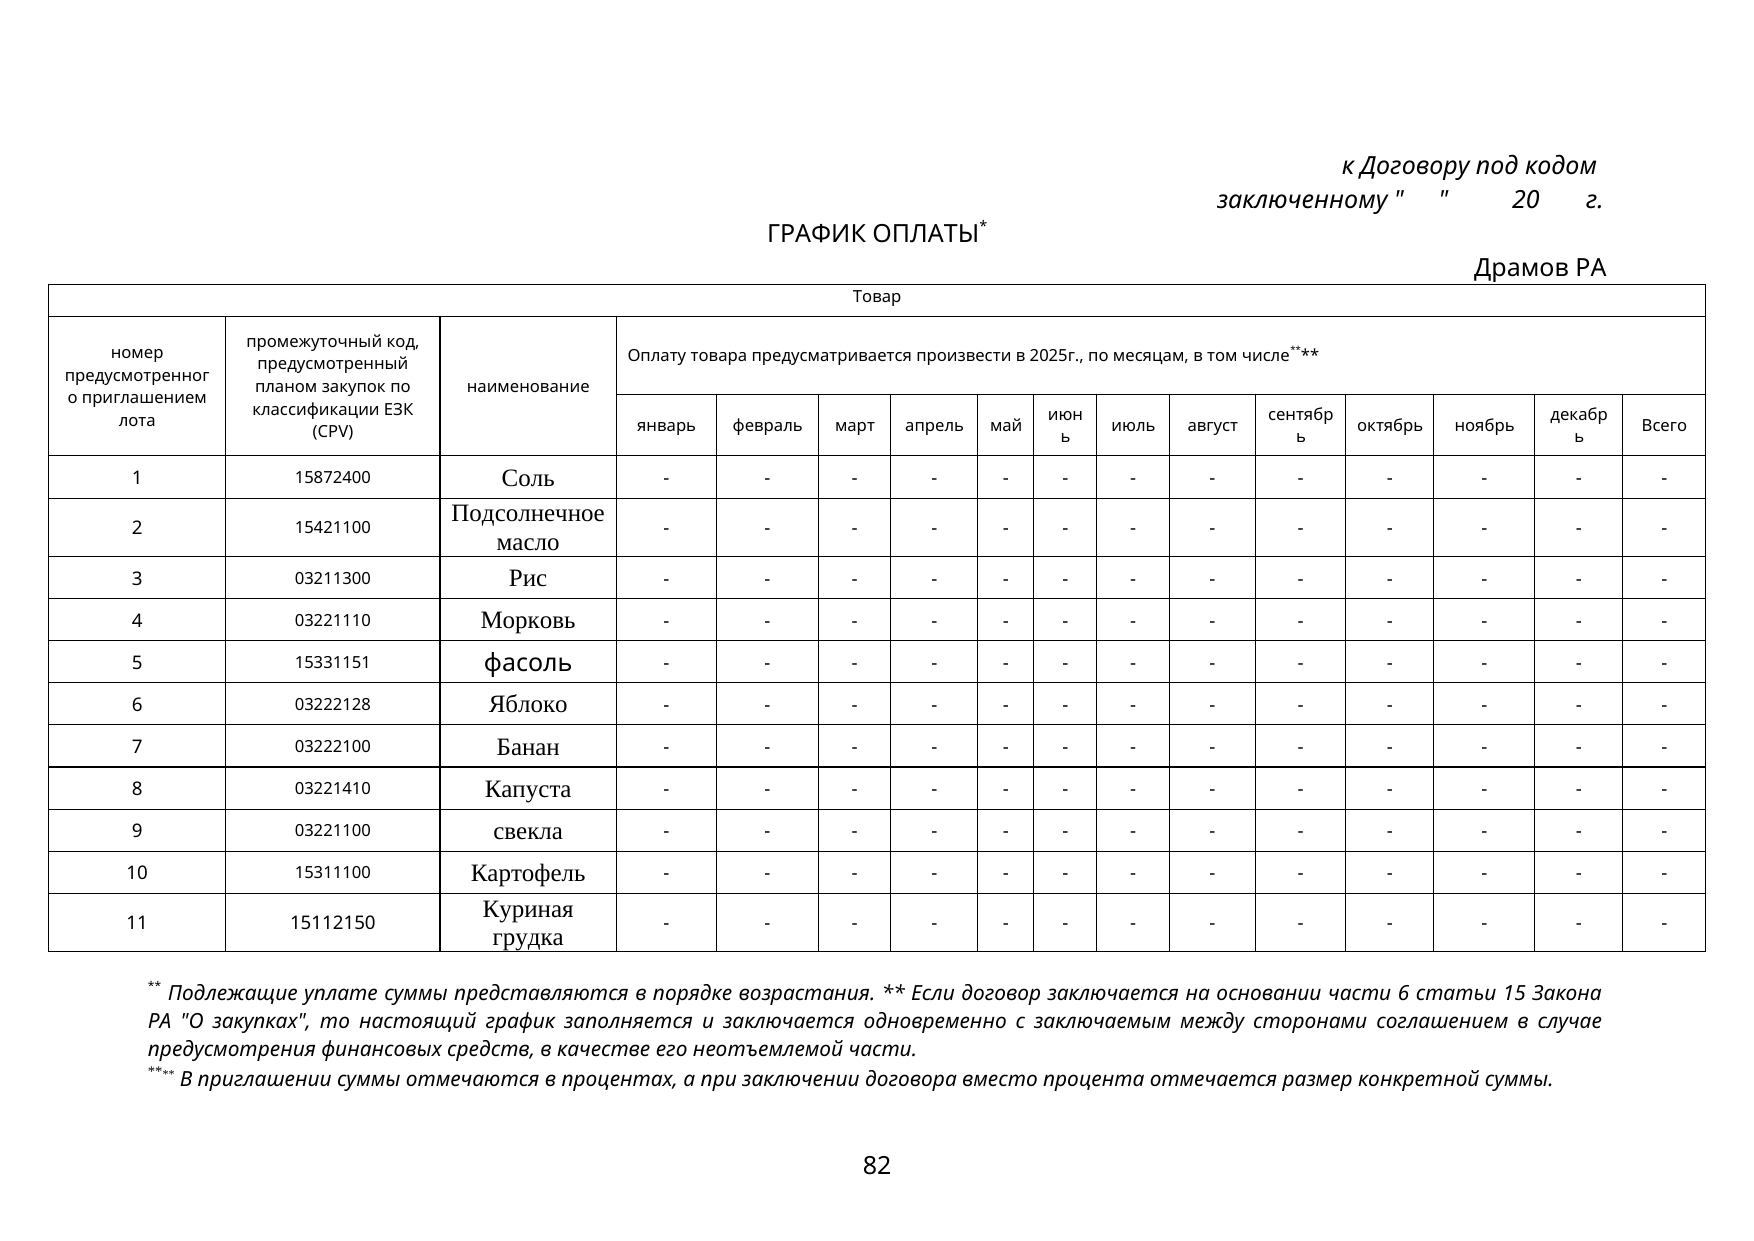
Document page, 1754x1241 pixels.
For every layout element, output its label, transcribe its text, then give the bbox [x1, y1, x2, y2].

table_cell 8 [49, 768, 225, 808]
table_cell - [1346, 683, 1433, 724]
table_cell - [617, 894, 716, 951]
table_cell - [1170, 810, 1255, 851]
table_cell Куриная грудка [441, 894, 616, 951]
table_cell - [717, 499, 818, 556]
table_cell - [978, 641, 1033, 682]
table_cell - [1434, 725, 1534, 766]
table_cell - [1623, 683, 1705, 724]
table_cell июль [1097, 395, 1169, 455]
table_cell - [1535, 499, 1622, 556]
table_cell - [1256, 683, 1345, 724]
table_cell - [891, 456, 977, 497]
table_cell - [978, 456, 1033, 497]
table_cell - [1623, 456, 1705, 497]
table_cell - [978, 499, 1033, 556]
table_cell март [819, 395, 890, 455]
table_cell Всего [1623, 395, 1705, 455]
table_cell - [617, 810, 716, 851]
table_cell - [1097, 599, 1169, 640]
table_cell - [1034, 768, 1096, 808]
table_cell 15311100 [226, 852, 439, 893]
table_cell - [819, 725, 890, 766]
table_cell наименование [441, 317, 616, 455]
table_header Товар [49, 285, 1705, 316]
table_cell - [1097, 456, 1169, 497]
table_cell - [717, 557, 818, 598]
table_cell - [891, 894, 977, 951]
table_cell 6 [49, 683, 225, 724]
table_cell промежуточный код, предусмотренный планом закупок по классификации ЕЗК (CPV) [226, 317, 439, 455]
table_cell - [1434, 683, 1534, 724]
table_cell - [617, 557, 716, 598]
table_cell - [891, 725, 977, 766]
table_cell Рис [441, 557, 616, 598]
table_cell - [1346, 499, 1433, 556]
table_cell - [891, 683, 977, 724]
table_cell - [1623, 852, 1705, 893]
table_cell - [1034, 557, 1096, 598]
text ГРАФИК ОПЛАТЫ* [148, 216, 1606, 250]
table_cell - [1034, 499, 1096, 556]
table_cell - [1535, 810, 1622, 851]
table_cell 3 [49, 557, 225, 598]
table_cell - [717, 894, 818, 951]
table_cell - [717, 456, 818, 497]
table_cell 15331151 [226, 641, 439, 682]
table_cell - [978, 683, 1033, 724]
table_cell - [819, 456, 890, 497]
table_cell - [1097, 557, 1169, 598]
table_cell - [1170, 683, 1255, 724]
table_cell - [1256, 557, 1345, 598]
table_cell - [819, 683, 890, 724]
text к Договору под кодом заключенному " " 20 г. [148, 148, 1606, 216]
table_cell - [1034, 641, 1096, 682]
table_cell Морковь [441, 599, 616, 640]
table_cell - [1535, 456, 1622, 497]
text Драмов РА [148, 250, 1606, 284]
table_cell сентябрь [1256, 395, 1345, 455]
table_cell - [1623, 894, 1705, 951]
table_cell февраль [717, 395, 818, 455]
table_cell - [717, 683, 818, 724]
table_cell 15112150 [226, 894, 439, 951]
table_cell - [717, 852, 818, 893]
table_cell - [1535, 557, 1622, 598]
table_cell - [1535, 725, 1622, 766]
table_cell - [617, 599, 716, 640]
table_cell Картофель [441, 852, 616, 893]
table_cell 2 [49, 499, 225, 556]
table_cell - [717, 810, 818, 851]
table_cell декабрь [1535, 395, 1622, 455]
table_cell Соль [441, 456, 616, 497]
table_cell 11 [49, 894, 225, 951]
table_cell номер предусмотренного приглашением лота [49, 317, 225, 455]
table_cell - [1034, 683, 1096, 724]
table_cell 5 [49, 641, 225, 682]
table_cell - [1535, 683, 1622, 724]
table_cell октябрь [1346, 395, 1433, 455]
table_cell - [1623, 599, 1705, 640]
table_cell - [1434, 810, 1534, 851]
table_cell - [978, 557, 1033, 598]
table_cell - [1034, 599, 1096, 640]
table_cell - [1535, 768, 1622, 808]
table_cell - [978, 810, 1033, 851]
table_cell май [978, 395, 1033, 455]
table_cell - [1034, 725, 1096, 766]
table_cell - [1623, 499, 1705, 556]
table_cell - [1346, 725, 1433, 766]
table_cell - [819, 852, 890, 893]
table_cell 03221410 [226, 768, 439, 808]
table_cell 03222128 [226, 683, 439, 724]
table_cell - [1346, 641, 1433, 682]
table_cell - [1170, 725, 1255, 766]
table_cell - [1097, 641, 1169, 682]
table_cell 03211300 [226, 557, 439, 598]
table_cell - [819, 557, 890, 598]
table_cell - [891, 641, 977, 682]
table_cell 03222100 [226, 725, 439, 766]
table_cell - [1623, 725, 1705, 766]
table_cell - [1170, 456, 1255, 497]
table_cell - [617, 641, 716, 682]
table_cell - [978, 768, 1033, 808]
table_cell - [1256, 852, 1345, 893]
table_cell - [1170, 641, 1255, 682]
table_cell - [1434, 599, 1534, 640]
table_cell свекла [441, 810, 616, 851]
table_cell - [617, 725, 716, 766]
table_cell Подсолнечное масло [441, 499, 616, 556]
table_cell - [1097, 810, 1169, 851]
table_cell - [1346, 557, 1433, 598]
table_cell 15421100 [226, 499, 439, 556]
table_cell январь [617, 395, 716, 455]
table_cell Капуста [441, 768, 616, 808]
table_cell - [978, 725, 1033, 766]
table_cell - [1346, 768, 1433, 808]
table_cell - [1097, 894, 1169, 951]
table_cell - [1623, 810, 1705, 851]
table_cell - [1346, 810, 1433, 851]
table_cell - [1170, 499, 1255, 556]
table_cell - [1256, 894, 1345, 951]
table_cell - [1097, 499, 1169, 556]
table_cell - [1256, 456, 1345, 497]
table_cell - [717, 599, 818, 640]
table_cell 7 [49, 725, 225, 766]
table_cell - [1256, 599, 1345, 640]
table_cell - [1097, 768, 1169, 808]
table_cell - [891, 810, 977, 851]
table_cell - [1034, 852, 1096, 893]
table_cell - [1256, 641, 1345, 682]
table_cell август [1170, 395, 1255, 455]
table_cell - [717, 725, 818, 766]
table_cell - [1346, 456, 1433, 497]
table_cell - [1623, 641, 1705, 682]
table_cell ноябрь [1434, 395, 1534, 455]
table_cell - [1170, 768, 1255, 808]
table_cell - [1170, 557, 1255, 598]
table_cell - [891, 499, 977, 556]
table_cell - [617, 456, 716, 497]
table_cell 15872400 [226, 456, 439, 497]
table_cell - [1535, 852, 1622, 893]
table_cell - [1434, 499, 1534, 556]
table_cell - [978, 894, 1033, 951]
table_cell - [1535, 599, 1622, 640]
table_cell - [891, 852, 977, 893]
table_cell - [819, 499, 890, 556]
table_cell - [717, 641, 818, 682]
table_cell - [1256, 768, 1345, 808]
table_cell - [617, 852, 716, 893]
table_cell 03221100 [226, 810, 439, 851]
table_cell - [819, 599, 890, 640]
table_cell - [819, 810, 890, 851]
table_cell - [1434, 641, 1534, 682]
table_cell - [1346, 894, 1433, 951]
table_cell - [819, 894, 890, 951]
table_cell фасоль [441, 641, 616, 682]
table_cell июнь [1034, 395, 1096, 455]
table_cell - [1434, 852, 1534, 893]
table_cell - [1097, 852, 1169, 893]
table_cell - [1346, 852, 1433, 893]
table_cell - [1623, 557, 1705, 598]
table_cell 03221110 [226, 599, 439, 640]
table_cell - [717, 768, 818, 808]
table_cell апрель [891, 395, 977, 455]
table_cell - [891, 768, 977, 808]
table_cell - [1170, 852, 1255, 893]
table_cell - [1623, 768, 1705, 808]
table_cell - [617, 768, 716, 808]
table_cell - [978, 599, 1033, 640]
table_cell 10 [49, 852, 225, 893]
table_cell - [1535, 894, 1622, 951]
table_cell - [1097, 683, 1169, 724]
table_cell - [1256, 725, 1345, 766]
table_cell - [1256, 810, 1345, 851]
table_cell Яблоко [441, 683, 616, 724]
table_cell - [1434, 894, 1534, 951]
table_cell - [617, 499, 716, 556]
table_cell - [1170, 894, 1255, 951]
table_cell - [1034, 810, 1096, 851]
table_cell - [1256, 499, 1345, 556]
table_cell 1 [49, 456, 225, 497]
table_cell 9 [49, 810, 225, 851]
table_cell Оплату товара предусматривается произвести в 2025г., по месяцам, в том числе** [617, 317, 1705, 393]
table_cell - [1034, 456, 1096, 497]
table_cell - [1434, 557, 1534, 598]
table_cell - [1434, 456, 1534, 497]
table_cell - [891, 557, 977, 598]
table_cell - [617, 683, 716, 724]
table_cell - [1097, 725, 1169, 766]
table_cell - [819, 641, 890, 682]
table_cell - [891, 599, 977, 640]
table_cell - [978, 852, 1033, 893]
table_cell - [1346, 599, 1433, 640]
table_cell - [1034, 894, 1096, 951]
table_cell 4 [49, 599, 225, 640]
table_cell Банан [441, 725, 616, 766]
table_cell - [1170, 599, 1255, 640]
table_cell - [1535, 641, 1622, 682]
table_cell - [819, 768, 890, 808]
table_cell - [1434, 768, 1534, 808]
